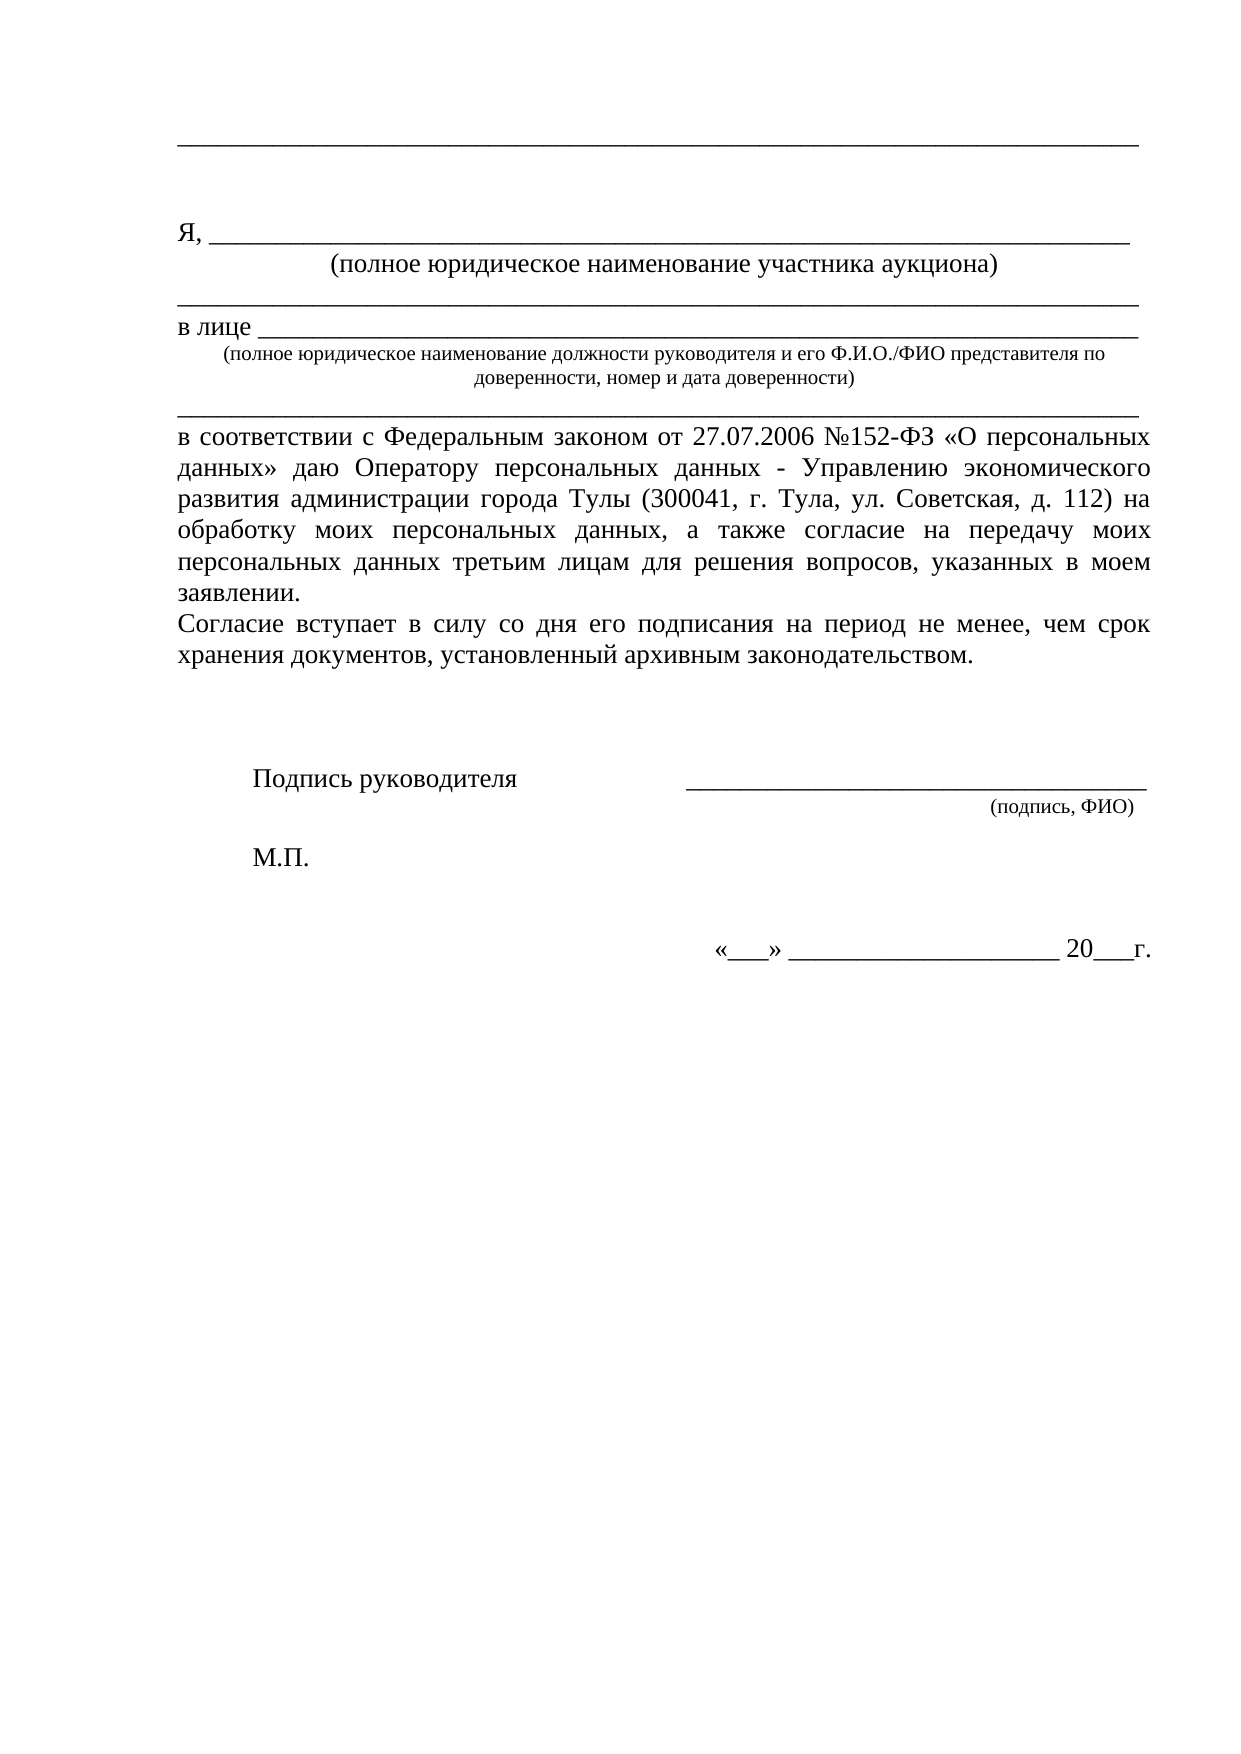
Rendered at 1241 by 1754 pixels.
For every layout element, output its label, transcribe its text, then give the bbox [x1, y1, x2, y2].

text (полное юридическое наименование участника аукциона) [177, 247, 1152, 278]
text М.П. [177, 841, 1152, 872]
text _______________________________________________________________________ в соответствии с Федеральным законом от 27.07.2006 №152-ФЗ «О персональных данных» даю Оператору персональных данных - Управлению экономического развития администрации города Тулы (300041, г. Тула, ул. Советская, д. 112) на обработку моих персональных данных, а также согласие на передачу моих персональных данных третьим лицам для решения вопросов, указанных в моем заявлении. [177, 389, 1152, 607]
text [177, 118, 1152, 149]
text Я, ____________________________________________________________________ [177, 216, 1152, 247]
text Согласие вступает в силу со дня его подписания на период не менее, чем срок хранения документов, установленный архивным законодательством. [177, 607, 1152, 669]
text _______________________________________________________________________ в лице _________________________________________________________________ [177, 278, 1152, 341]
text (подпись, ФИО) [177, 794, 1152, 818]
text Подпись руководителя __________________________________ [177, 763, 1152, 794]
text «___» ____________________ 20___г. [177, 903, 1152, 963]
text (полное юридическое наименование должности руководителя и его Ф.И.О./ФИО представителя по доверенности, номер и дата доверенности) [177, 341, 1152, 389]
